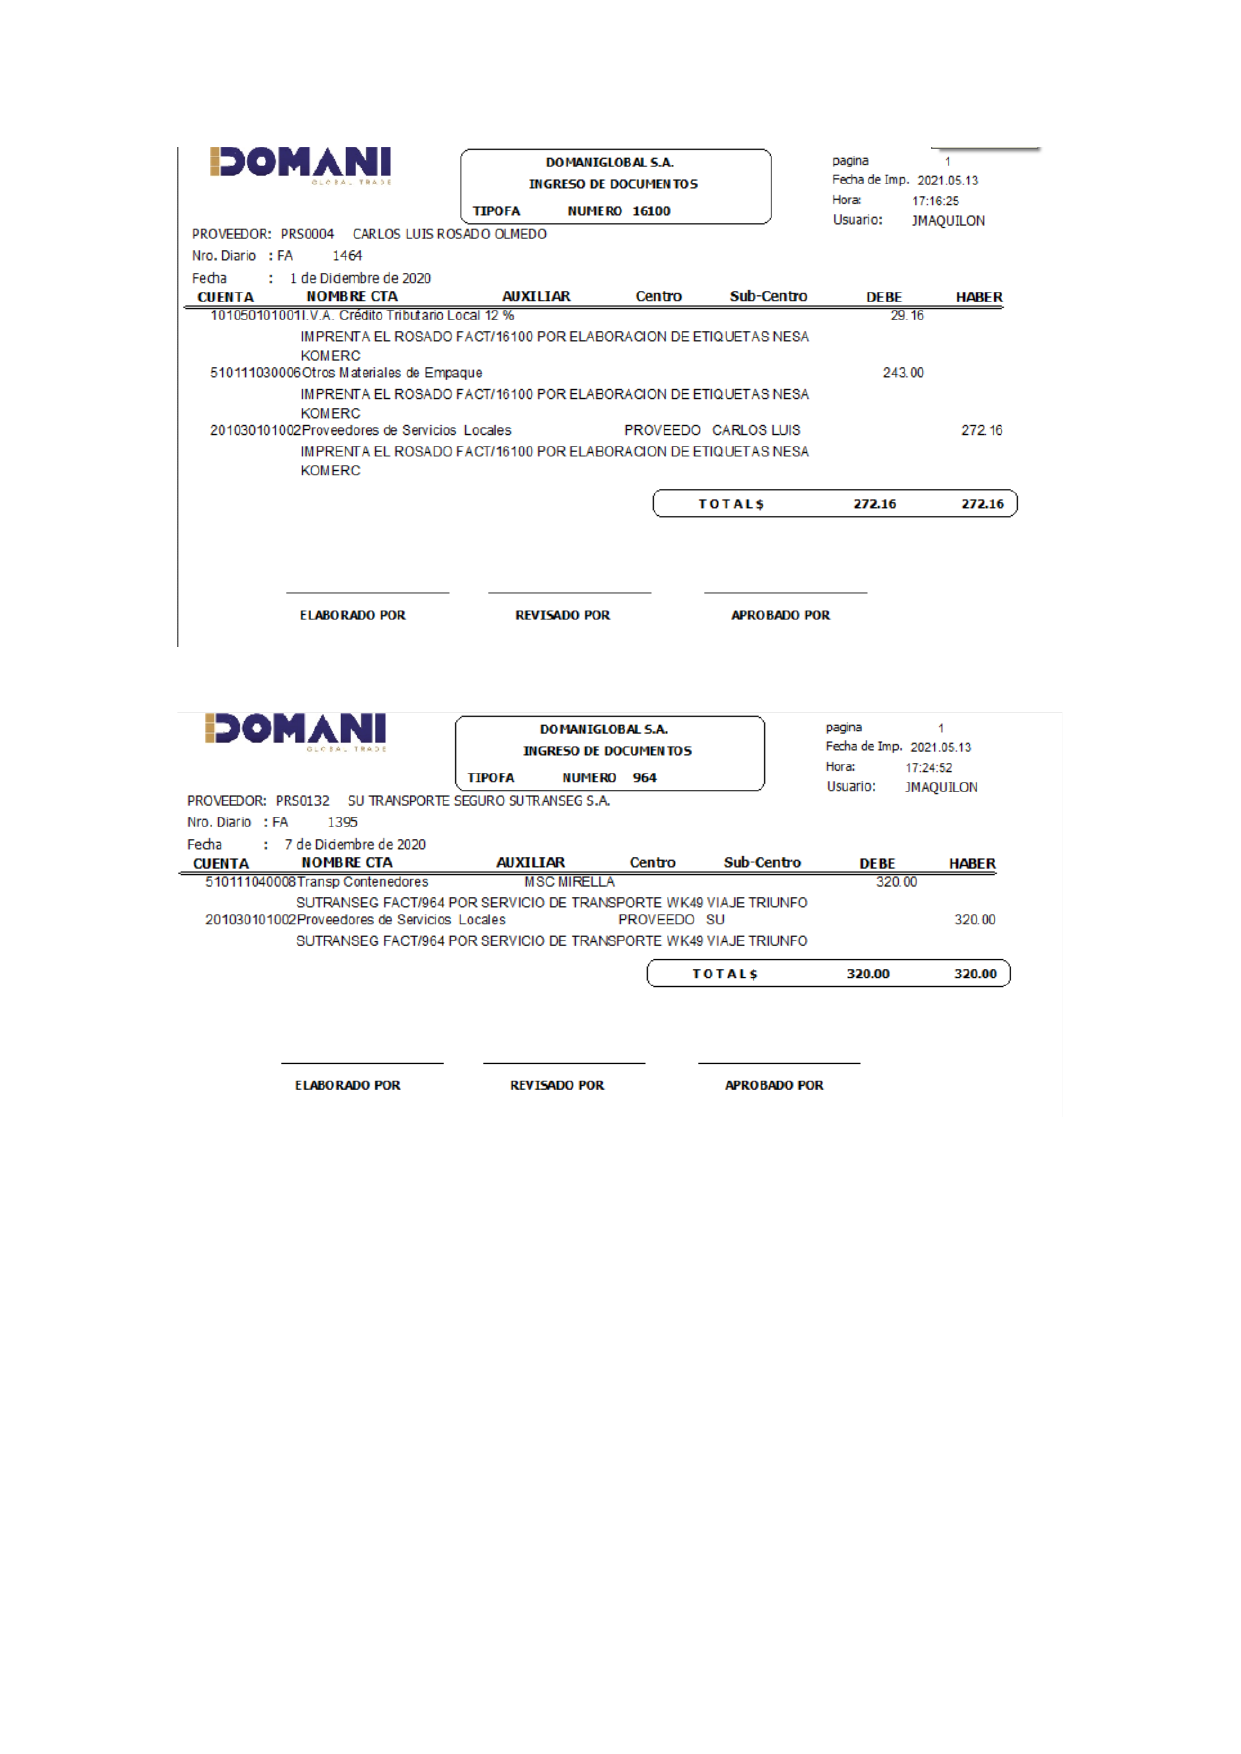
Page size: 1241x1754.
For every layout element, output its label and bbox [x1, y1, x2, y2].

picture [177, 712, 1063, 1117]
picture [177, 147, 1063, 647]
